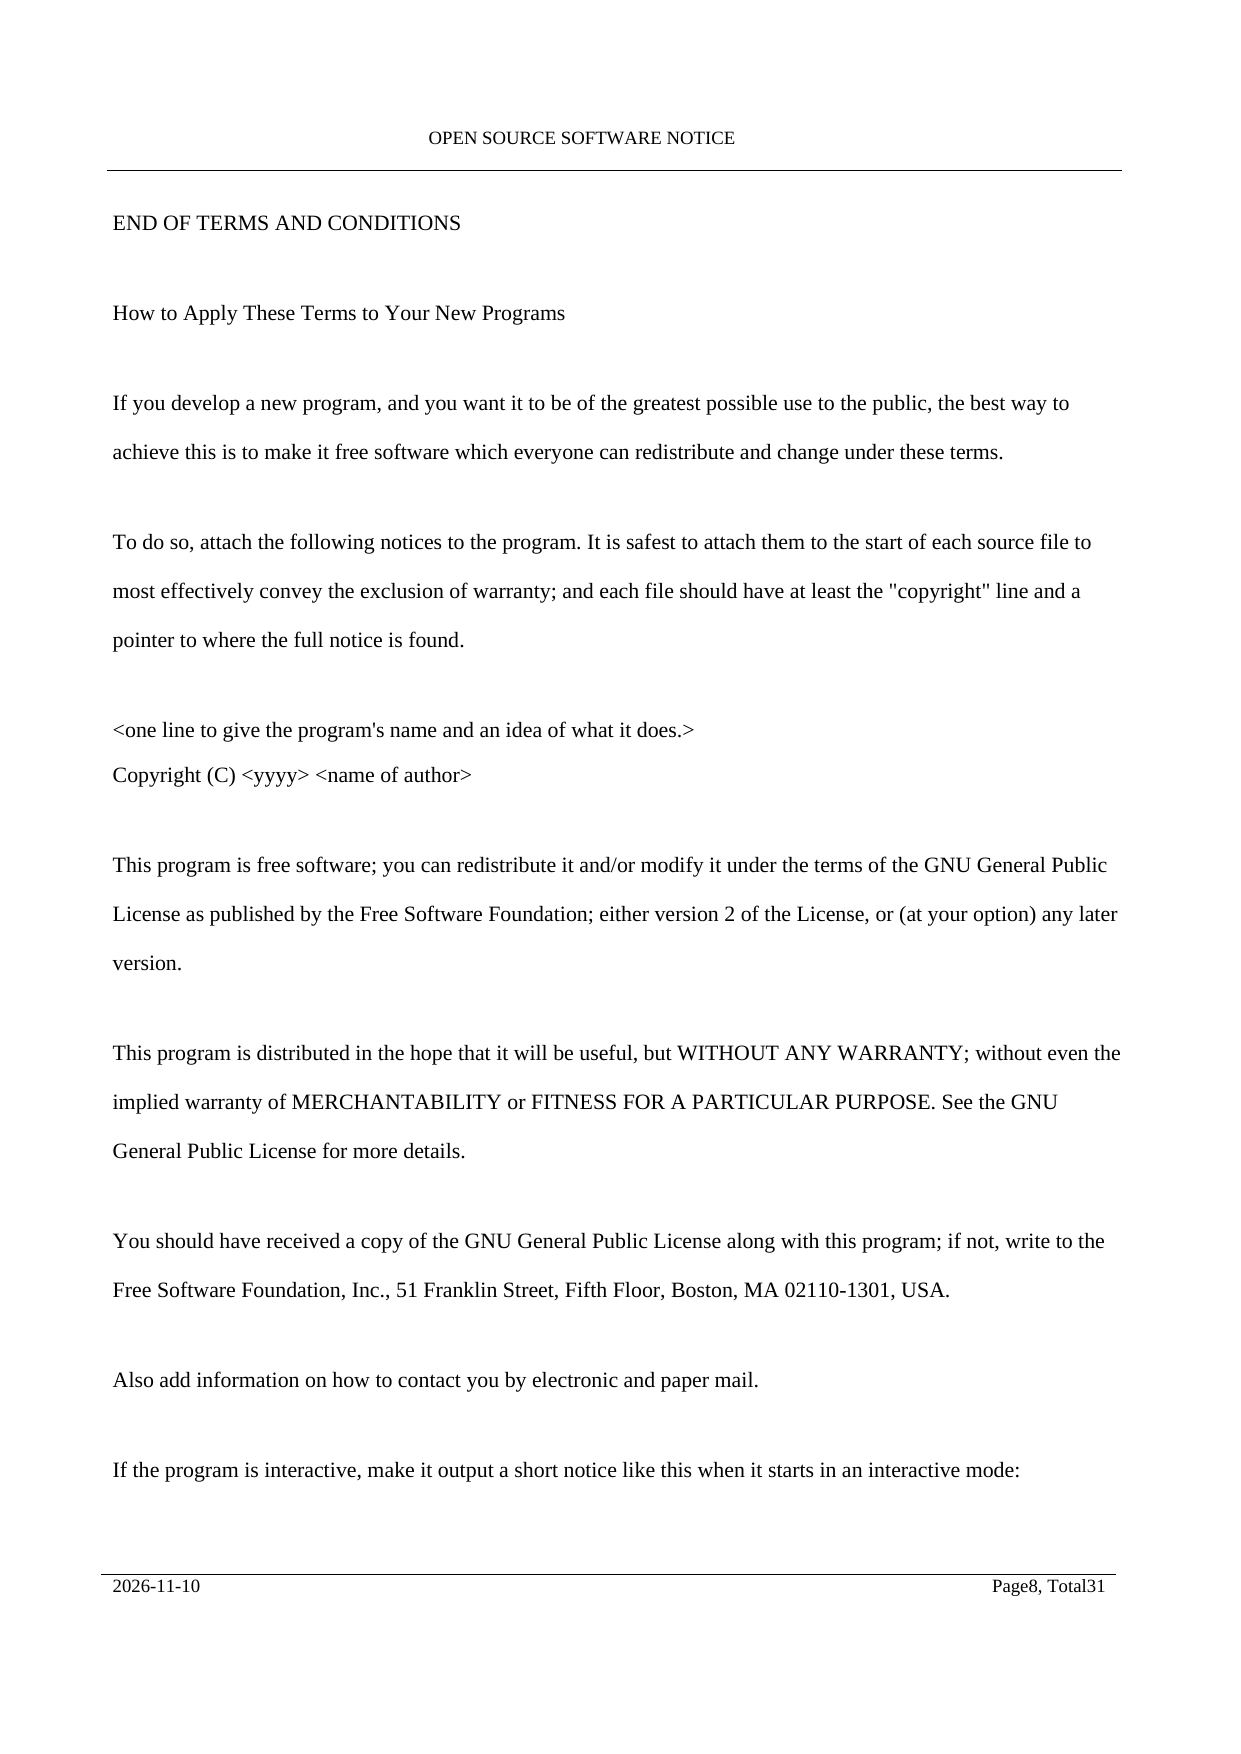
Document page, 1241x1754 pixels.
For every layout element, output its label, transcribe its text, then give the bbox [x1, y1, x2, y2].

text END OF TERMS AND CONDITIONS [112, 206, 1128, 239]
text <one line to give the program's name and an idea of what it does.> [112, 713, 1128, 746]
text Also add information on how to contact you by electronic and paper mail. [112, 1363, 1128, 1396]
text You should have received a copy of the GNU General Public License along with this program; if not, write to the Free Software Foundation, Inc., 51 Franklin Street, Fifth Floor, Boston, MA 02110-1301, USA. [112, 1224, 1128, 1305]
text How to Apply These Terms to Your New Programs [112, 297, 1128, 329]
text To do so, attach the following notices to the program. It is safest to attach them to the start of each source file to most effectively convey the exclusion of warranty; and each file should have at least the "copyright" line and a pointer to where the full notice is found. [112, 526, 1128, 656]
text If the program is interactive, make it output a short notice like this when it starts in an interactive mode: [112, 1453, 1128, 1486]
text If you develop a new program, and you want it to be of the greatest possible use to the public, the best way to achieve this is to make it free software which everyone can redistribute and change under these terms. [112, 387, 1128, 468]
text Copyright (C) <yyyy> <name of author> [112, 758, 1128, 791]
text This program is free software; you can redistribute it and/or modify it under the terms of the GNU General Public License as published by the Free Software Foundation; either version 2 of the License, or (at your option) any later version. [112, 849, 1128, 979]
text This program is distributed in the hope that it will be useful, but WITHOUT ANY WARRANTY; without even the implied warranty of MERCHANTABILITY or FITNESS FOR A PARTICULAR PURPOSE. See the GNU General Public License for more details. [112, 1036, 1128, 1166]
